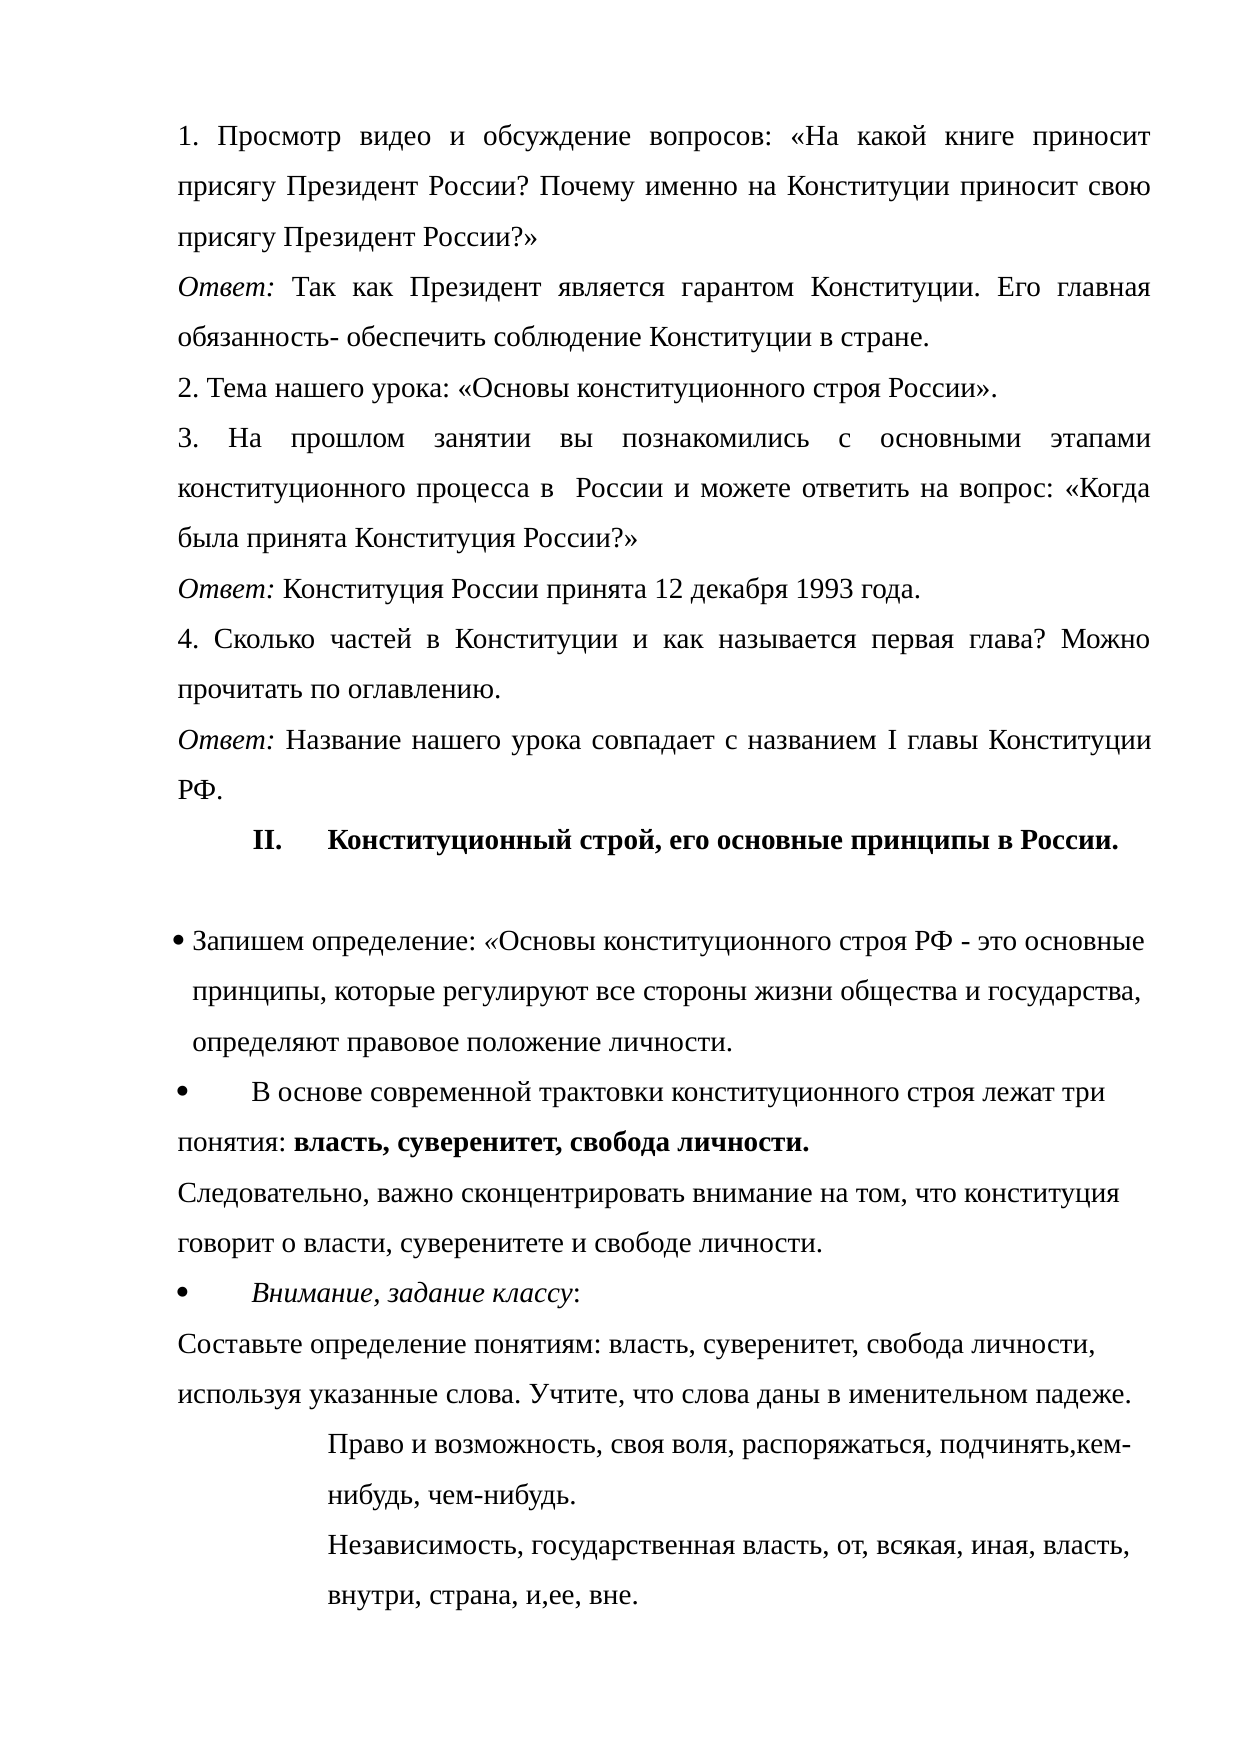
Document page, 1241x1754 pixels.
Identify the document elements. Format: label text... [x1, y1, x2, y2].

text Составьте определение понятиям: власть, суверенитет, свобода личности, используя указанные слова. Учтите, что слова даны в именительном падеже. [177, 1326, 1152, 1410]
text 3. На прошлом занятии вы познакомились с основными этапами конституционного процесса в России и можете ответить на вопрос: «Когда была принята Конституция России?» [177, 420, 1152, 554]
list Конституционный строй, его основные принципы в России. [252, 822, 1152, 856]
text Следовательно, важно сконцентрировать внимание на том, что конституция говорит o власти, суверенитете и свободе личности. [177, 1175, 1152, 1259]
text Ответ: Конституция России принята 12 декабря 1993 года. [177, 571, 1152, 604]
list Внимание, задание классу: [177, 1276, 1152, 1309]
text Ответ: Название нашего урока совпадает с названием I главы Конституции РФ. [177, 722, 1152, 806]
list Независимость, государственная власть, от, всякая, иная, власть, внутри, страна, и,ее, вне. [327, 1527, 1152, 1611]
list Право и возможность, своя воля, распоряжаться, подчинять,кем-нибудь, чем-нибудь. [327, 1427, 1152, 1510]
list Запишем определение: «Основы конституционного строя РФ - это основные принципы, которые регулируют все стороны жизни общества и государства, определяют правовое положение личности. [173, 923, 1152, 1057]
list B основе современной трактовки конституционного строя лежат три понятия: власть, суверенитет, свобода личности. [177, 1074, 1152, 1158]
text Ответ: Так как Президент является гарантом Конституции. Его главная обязанность- обеспечить соблюдение Конституции в стране. [177, 269, 1152, 353]
text 1. Просмотр видео и обсуждение вопросов: «На какой книге приносит присягу Президент России? Почему именно на Конституции приносит свою присягу Президент России?» [177, 118, 1152, 252]
text 2. Тема нашего урока: «Основы конституционного строя России». [177, 370, 1152, 403]
text 4. Сколько частей в Конституции и как называется первая глава? Можно прочитать по оглавлению. [177, 621, 1152, 705]
